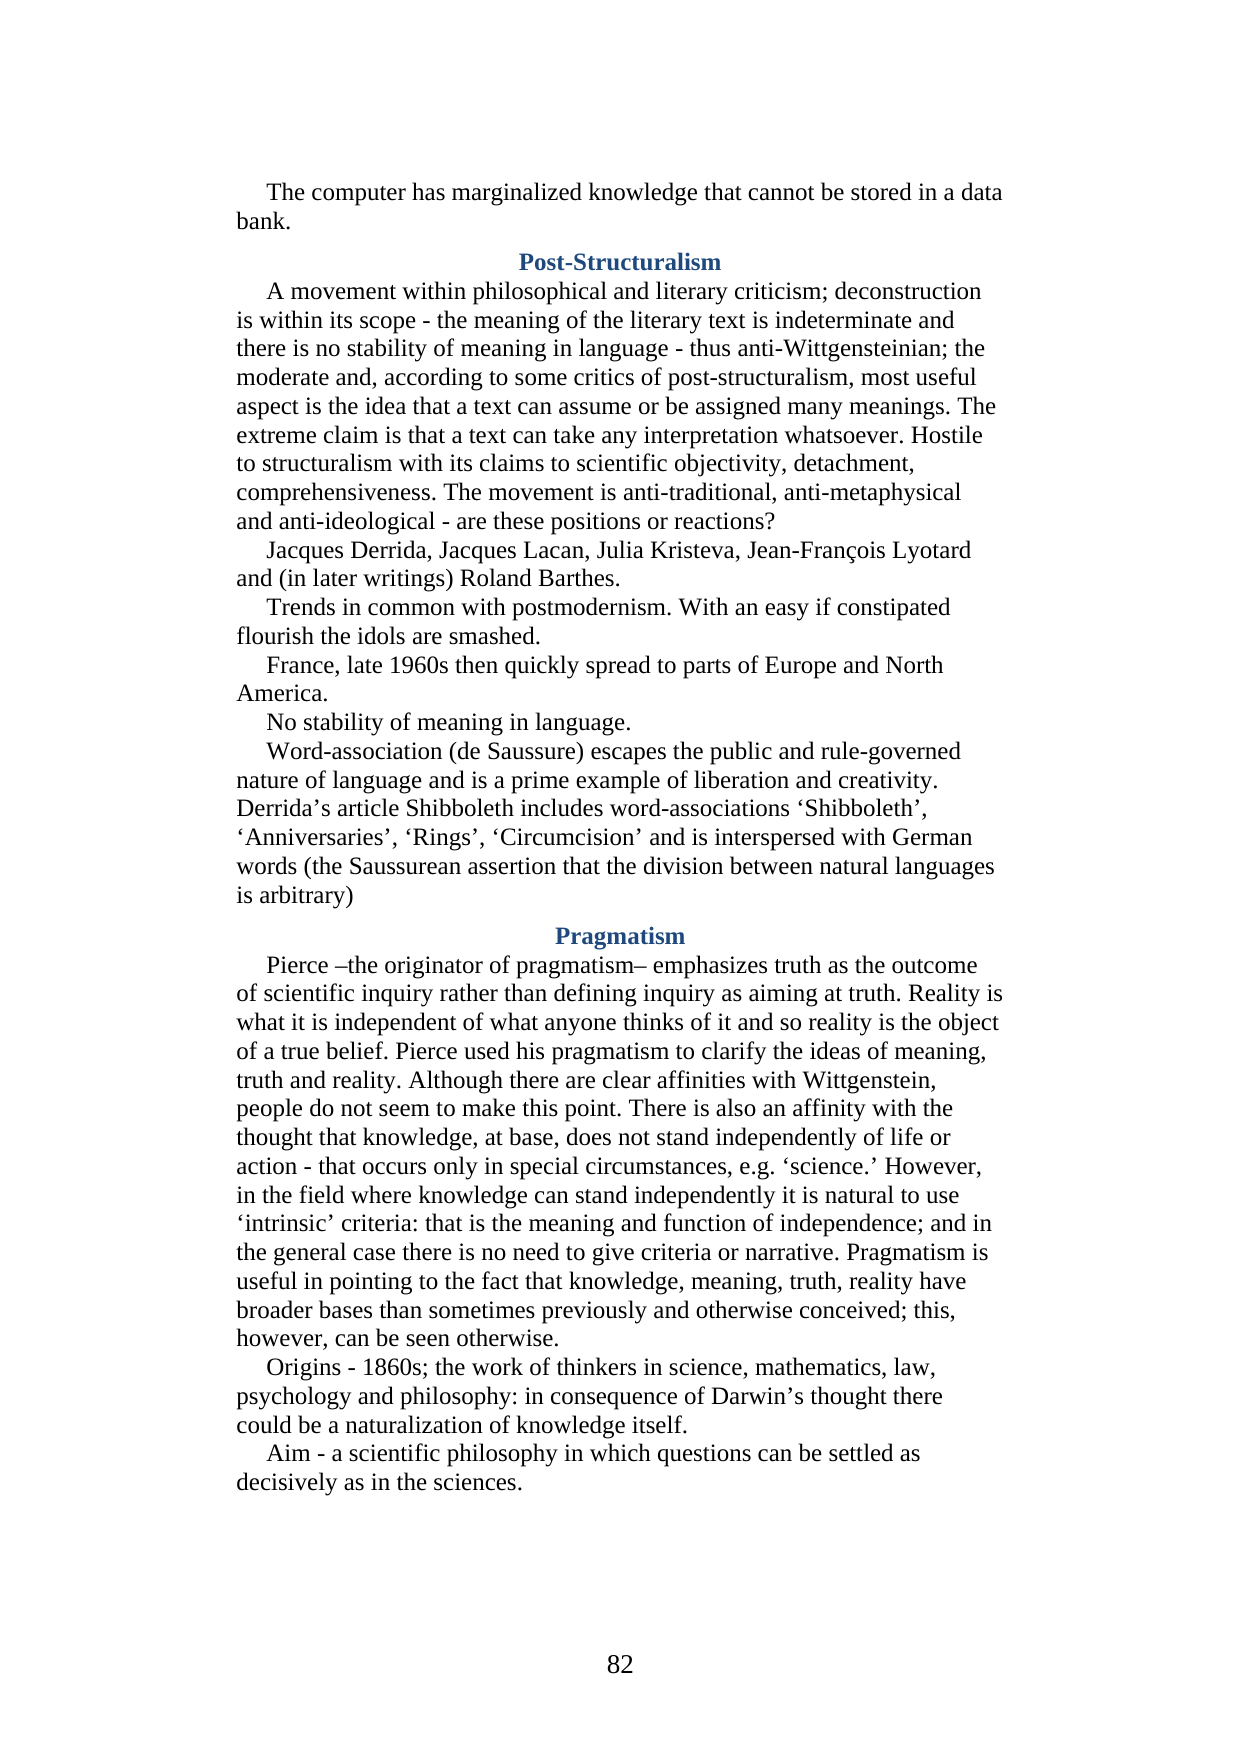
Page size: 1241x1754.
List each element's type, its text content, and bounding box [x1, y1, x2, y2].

text A movement within philosophical and literary criticism; deconstruction is within its scope - the meaning of the literary text is indeterminate and there is no stability of meaning in language - thus anti-Wittgensteinian; the moderate and, according to some critics of post-structuralism, most useful aspect is the idea that a text can assume or be assigned many meanings. The extreme claim is that a text can take any interpretation whatsoever. Hostile to structuralism with its claims to scientific objectivity, detachment, comprehensiveness. The movement is anti-traditional, anti-metaphysical and anti-ideological - are these positions or reactions? [236, 276, 1004, 535]
subtitle Pragmatism [236, 921, 1004, 950]
text No stability of meaning in language. [236, 707, 1004, 736]
text Word-association (de Saussure) escapes the public and rule-governed nature of language and is a prime example of liberation and creativity. Derrida’s article Shibboleth includes word-associations ‘Shibboleth’, ‘Anniversaries’, ‘Rings’, ‘Circumcision’ and is interspersed with German words (the Saussurean assertion that the division between natural languages is arbitrary) [236, 736, 1004, 908]
subtitle Post-Structuralism [236, 247, 1004, 276]
text Origins - 1860s; the work of thinkers in science, mathematics, law, psychology and philosophy: in consequence of Darwin’s thought there could be a naturalization of knowledge itself. [236, 1352, 1004, 1438]
text Jacques Derrida, Jacques Lacan, Julia Kristeva, Jean-François Lyotard and (in later writings) Roland Barthes. [236, 535, 1004, 592]
text The computer has marginalized knowledge that cannot be stored in a data bank. [236, 177, 1004, 235]
text Pierce –the originator of pragmatism– emphasizes truth as the outcome of scientific inquiry rather than defining inquiry as aiming at truth. Reality is what it is independent of what anyone thinks of it and so reality is the object of a true belief. Pierce used his pragmatism to clarify the ideas of meaning, truth and reality. Although there are clear affinities with Wittgenstein, people do not seem to make this point. There is also an affinity with the thought that knowledge, at base, does not stand independently of life or action - that occurs only in special circumstances, e.g. ‘science.’ However, in the field where knowledge can stand independently it is natural to use ‘intrinsic’ criteria: that is the meaning and function of independence; and in the general case there is no need to give criteria or narrative. Pragmatism is useful in pointing to the fact that knowledge, meaning, truth, reality have broader bases than sometimes previously and otherwise conceived; this, however, can be seen otherwise. [236, 950, 1004, 1352]
text Aim - a scientific philosophy in which questions can be settled as decisively as in the sciences. [236, 1438, 1004, 1496]
text Trends in common with postmodernism. With an easy if constipated flourish the idols are smashed. [236, 592, 1004, 650]
text France, late 1960s then quickly spread to parts of Europe and North America. [236, 650, 1004, 707]
